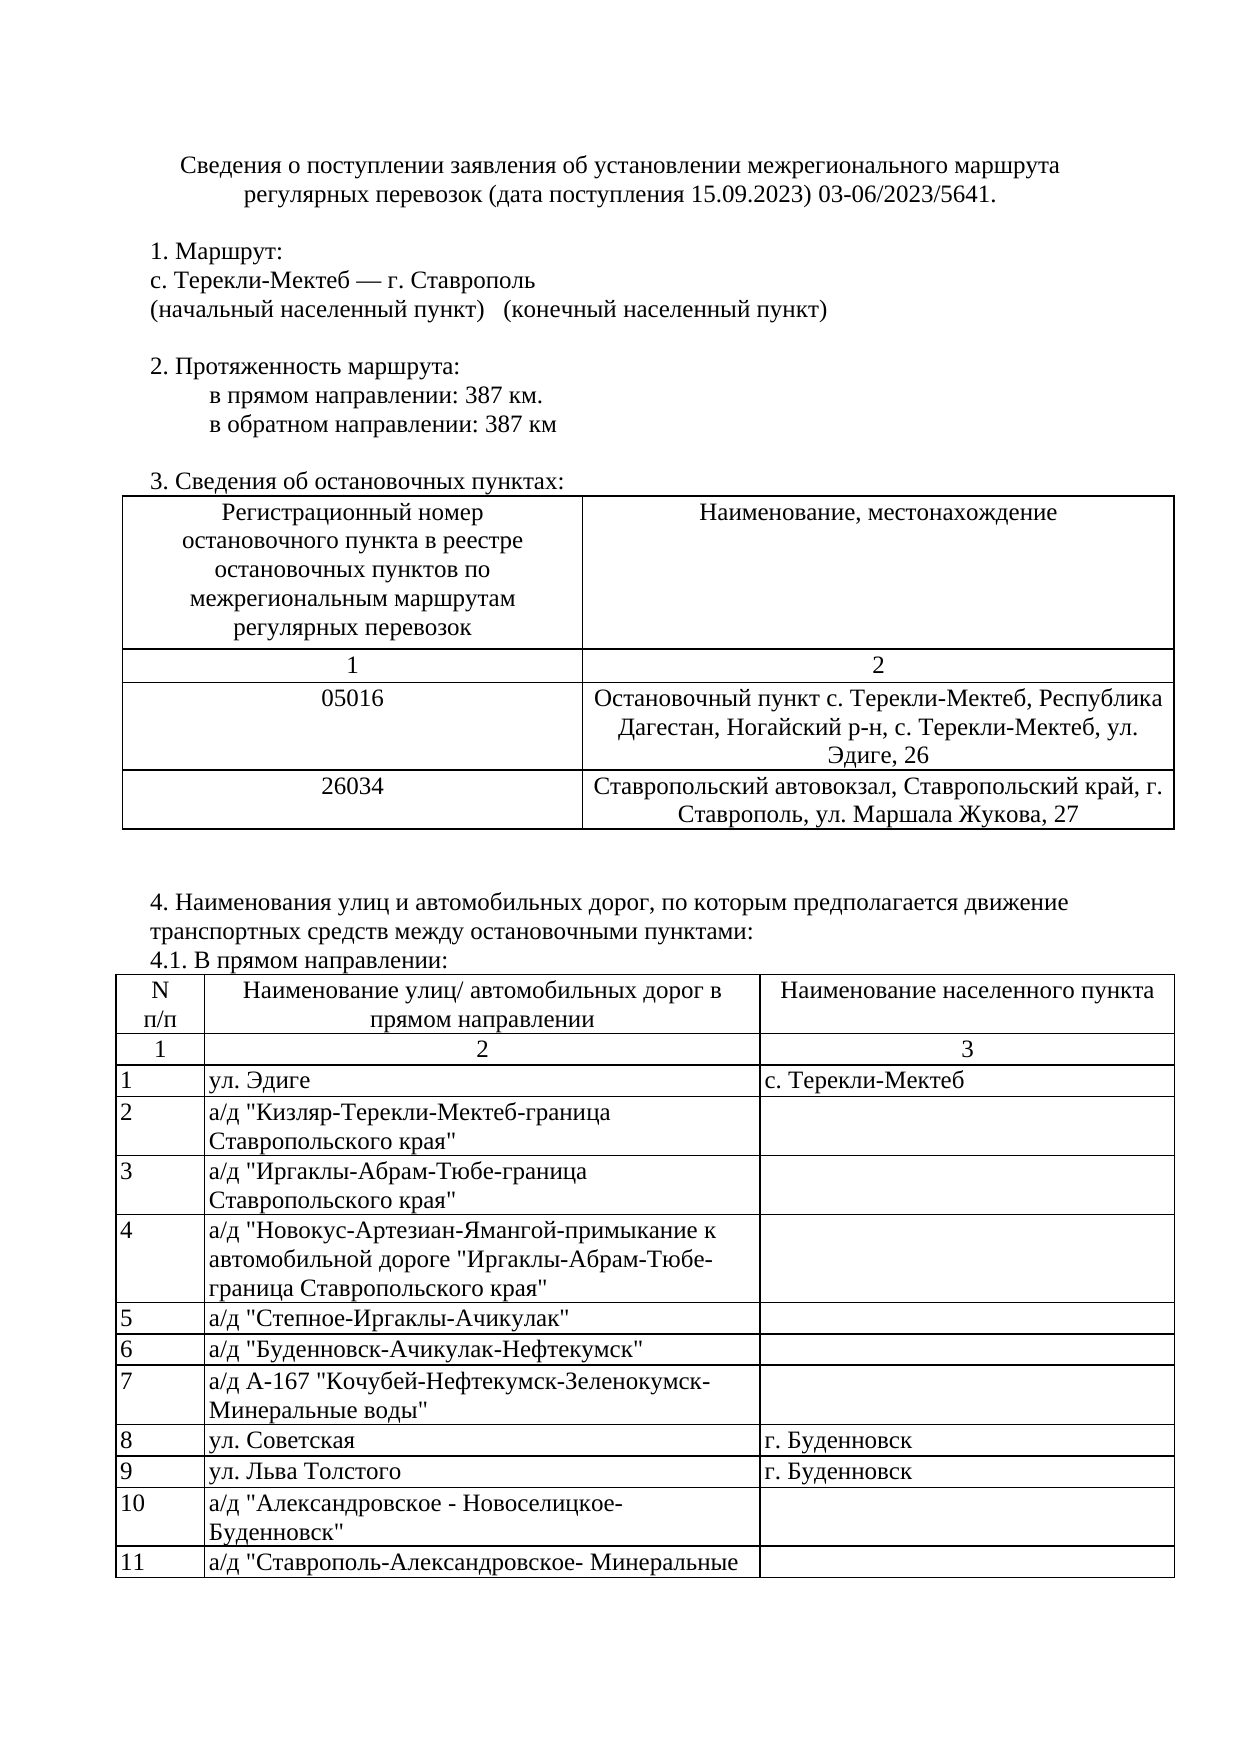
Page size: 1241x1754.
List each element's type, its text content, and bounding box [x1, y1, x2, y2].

table_cell а/д "Степное-Иргаклы-Ачикулак" [205, 1303, 759, 1333]
table_cell 5 [117, 1303, 204, 1333]
table_cell а/д "Буденновск-Ачикулак-Нефтекумск" [205, 1335, 759, 1364]
table_cell 1 [117, 1066, 204, 1096]
table_cell 1 [117, 1034, 204, 1064]
text 4. Наименования улиц и автомобильных дорог, по которым предполагается движение транспортных средств между остановочными пунктами: [150, 887, 1090, 945]
table_cell [761, 1366, 1174, 1423]
table_cell 05016 [123, 683, 582, 769]
table_cell ул. Эдиге [205, 1066, 759, 1096]
table_cell а/д "Александровское - Новоселицкое-Буденновск" [205, 1488, 759, 1545]
table_header Регистрационный номер остановочного пункта в реестре остановочных пунктов по межрегиональным маршрутам регулярных перевозок [123, 497, 582, 648]
text 2. Протяженность маршрута: [150, 351, 1090, 380]
table_cell 8 [117, 1425, 204, 1455]
table_cell 10 [117, 1488, 204, 1545]
table_cell ул. Советская [205, 1425, 759, 1455]
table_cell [205, 1547, 759, 1577]
text (начальный населенный пункт) (конечный населенный пункт) [150, 294, 1090, 322]
text 1. Маршрут: [150, 236, 1090, 265]
table_cell Остановочный пункт с. Терекли-Мектеб, Республика Дагестан, Ногайский р-н, с. Терекли-Мектеб, ул. Эдиге, 26 [583, 683, 1173, 769]
table_cell 2 [117, 1097, 204, 1154]
table_cell 7 [117, 1366, 204, 1423]
table_cell [761, 1547, 1174, 1577]
table_cell Ставропольский автовокзал, Ставропольский край, г. Ставрополь, ул. Маршала Жукова, 27 [583, 771, 1173, 828]
table_cell 2 [205, 1034, 759, 1064]
table_cell 2 [583, 650, 1173, 681]
table_cell 4 [117, 1215, 204, 1301]
table_cell 11 [117, 1547, 204, 1577]
text в прямом направлении: 387 км. [150, 380, 1090, 409]
text в обратном направлении: 387 км [150, 409, 1090, 437]
text 3. Сведения об остановочных пунктах: [150, 466, 1090, 495]
table_cell 26034 [123, 771, 582, 828]
table_cell г. Буденновск [761, 1457, 1174, 1486]
table_cell 3 [761, 1034, 1174, 1064]
table_cell 6 [117, 1335, 204, 1364]
table_header Наименование, местонахождение [583, 497, 1173, 648]
table_cell 9 [117, 1457, 204, 1486]
table_cell 1 [123, 650, 582, 681]
table_cell ул. Льва Толстого [205, 1457, 759, 1486]
table_cell [761, 1156, 1174, 1214]
table_cell с. Терекли-Мектеб [761, 1066, 1174, 1096]
table_cell а/д "Кизляр-Терекли-Мектеб-граница Ставропольского края" [205, 1097, 759, 1154]
table_cell г. Буденновск [761, 1425, 1174, 1455]
table_cell [761, 1488, 1174, 1545]
table_cell [761, 1097, 1174, 1154]
table_header Наименование населенного пункта [761, 975, 1174, 1033]
text Сведения о поступлении заявления об установлении межрегионального маршрута регулярных перевозок (дата поступления 15.09.2023) 03-06/2023/5641. [150, 150, 1090, 207]
text 4.1. В прямом направлении: [150, 945, 1090, 973]
table_cell 3 [117, 1156, 204, 1214]
table_cell [761, 1303, 1174, 1333]
table_cell а/д "Новокус-Артезиан-Ямангой-примыкание к автомобильной дороге "Иргаклы-Абрам-Тюбе-граница Ставропольского края" [205, 1215, 759, 1301]
text с. Терекли-Мектеб — г. Ставрополь [150, 265, 1090, 294]
table_header N п/п [117, 975, 204, 1033]
table_cell [761, 1335, 1174, 1364]
table_header Наименование улиц/ автомобильных дорог в прямом направлении [205, 975, 759, 1033]
table_cell а/д "Иргаклы-Абрам-Тюбе-граница Ставропольского края" [205, 1156, 759, 1214]
table_cell [761, 1215, 1174, 1301]
table_cell а/д А-167 "Кочубей-Нефтекумск-Зеленокумск-Минеральные воды" [205, 1366, 759, 1423]
